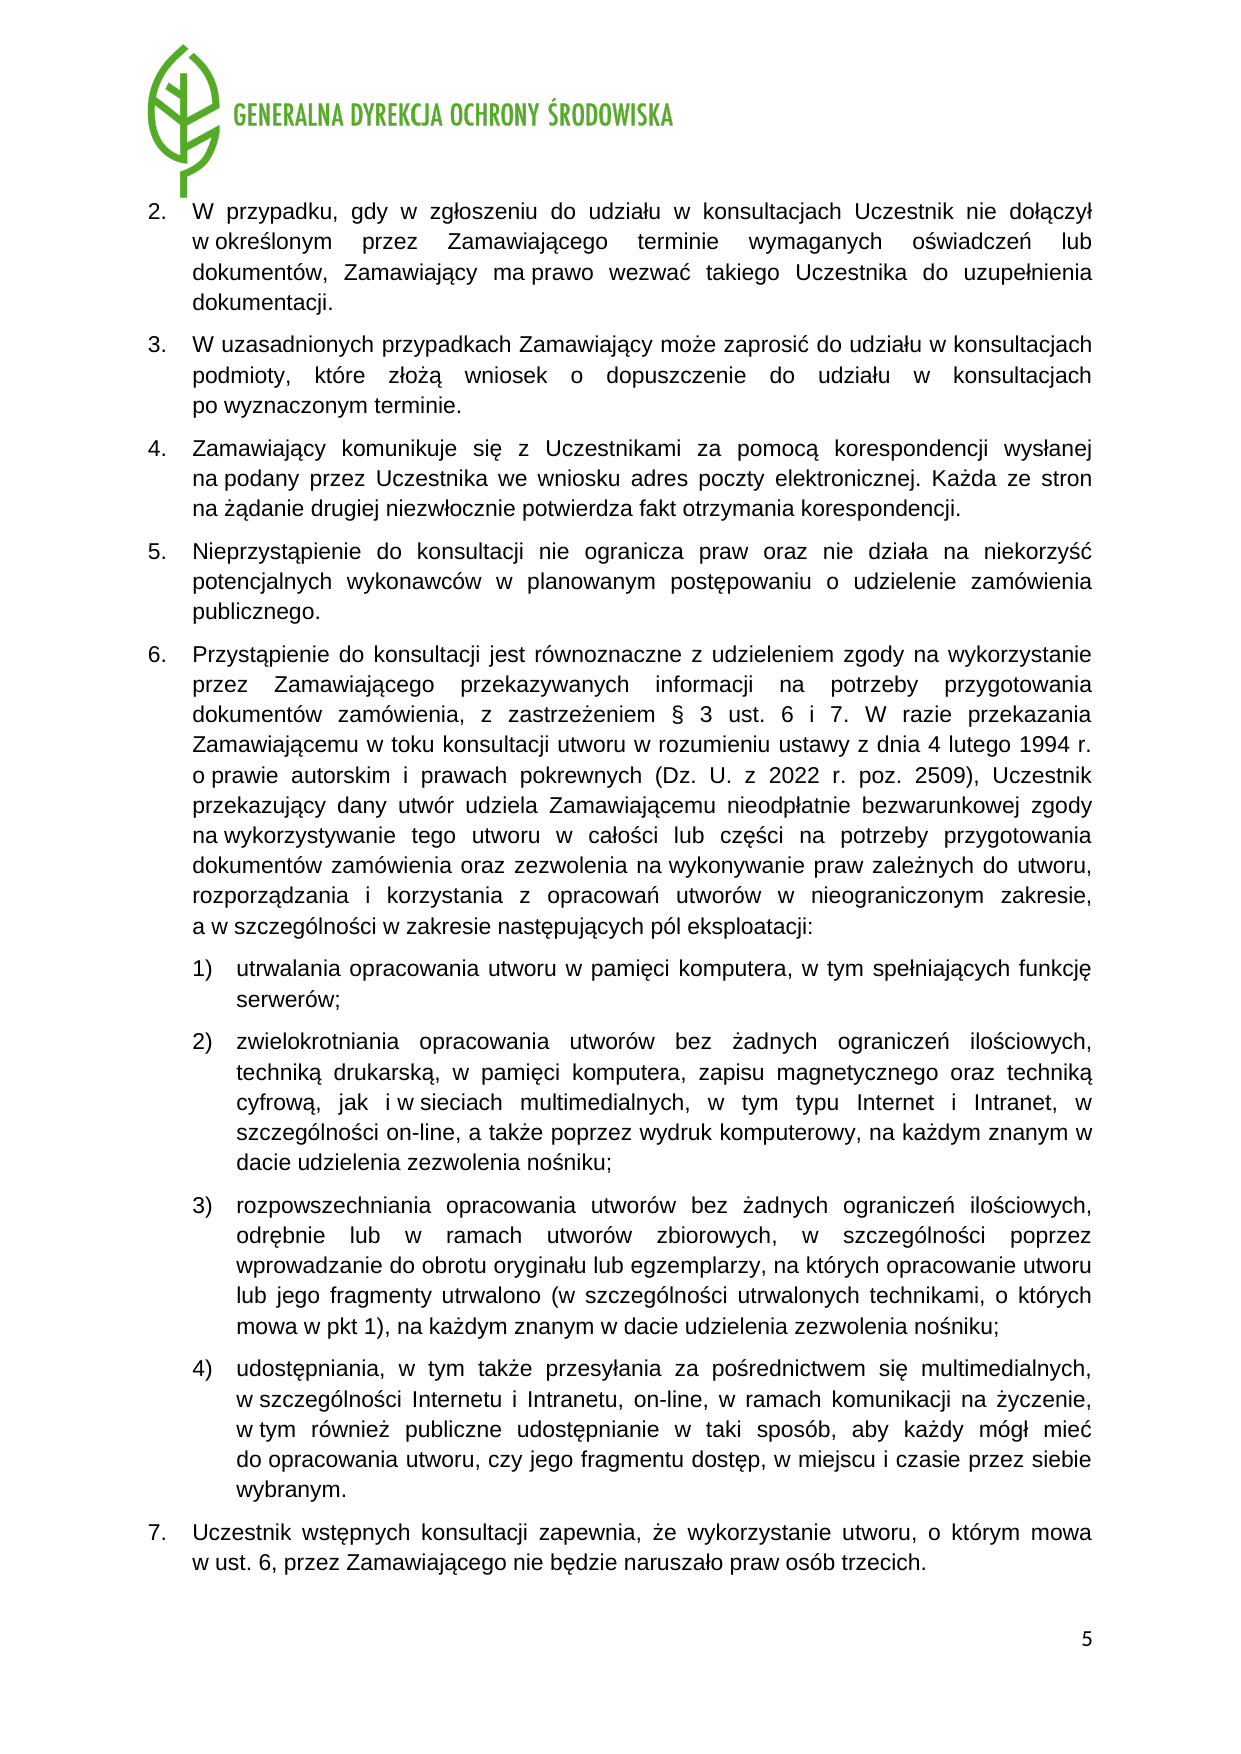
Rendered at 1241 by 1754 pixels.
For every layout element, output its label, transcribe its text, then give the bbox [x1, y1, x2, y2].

list rozpowszechniania opracowania utworów bez żadnych ograniczeń ilościowych, odrębnie lub w ramach utworów zbiorowych, w szczególności poprzez wprowadzanie do obrotu oryginału lub egzemplarzy, na których opracowanie utworu lub jego fragmenty utrwalono (w szczególności utrwalonych technikami, o których mowa w pkt 1), na każdym znanym w dacie udzielenia zezwolenia nośniku; [192, 1192, 1093, 1339]
list Przystąpienie do konsultacji jest równoznaczne z udzieleniem zgody na wykorzystanie przez Zamawiającego przekazywanych informacji na potrzeby przygotowania dokumentów zamówienia, z zastrzeżeniem § 3 ust. 6 i 7. W razie przekazania Zamawiającemu w toku konsultacji utworu w rozumieniu ustawy z dnia 4 lutego 1994 r. o prawie autorskim i prawach pokrewnych (Dz. U. z 2022 r. poz. 2509), Uczestnik przekazujący dany utwór udziela Zamawiającemu nieodpłatnie bezwarunkowej zgody na wykorzystywanie tego utworu w całości lub części na potrzeby przygotowania dokumentów zamówienia oraz zezwolenia na wykonywanie praw zależnych do utworu, rozporządzania i korzystania z opracowań utworów w nieograniczonym zakresie, a w szczególności w zakresie następujących pól eksploatacji: [148, 641, 1093, 939]
list Uczestnik wstępnych konsultacji zapewnia, że wykorzystanie utworu, o którym mowa w ust. 6, przez Zamawiającego nie będzie naruszało praw osób trzecich. [148, 1519, 1093, 1575]
list Zamawiający komunikuje się z Uczestnikami za pomocą korespondencji wysłanej na podany przez Uczestnika we wniosku adres poczty elektronicznej. Każda ze stron na żądanie drugiej niezwłocznie potwierdza fakt otrzymania korespondencji. [148, 434, 1093, 521]
picture [147, 44, 677, 198]
list utrwalania opracowania utworu w pamięci komputera, w tym spełniających funkcję serwerów; [192, 955, 1093, 1012]
list Nieprzystąpienie do konsultacji nie ogranicza praw oraz nie działa na niekorzyść potencjalnych wykonawców w planowanym postępowaniu o udzielenie zamówienia publicznego. [148, 538, 1093, 624]
list W uzasadnionych przypadkach Zamawiający może zaprosić do udziału w konsultacjach podmioty, które złożą wniosek o dopuszczenie do udziału w konsultacjach po wyznaczonym terminie. [148, 331, 1093, 418]
list W przypadku, gdy w zgłoszeniu do udziału w konsultacjach Uczestnik nie dołączył w określonym przez Zamawiającego terminie wymaganych oświadczeń lub dokumentów, Zamawiający ma prawo wezwać takiego Uczestnika do uzupełnienia dokumentacji. [148, 198, 1093, 315]
list udostępniania, w tym także przesyłania za pośrednictwem się multimedialnych, w szczególności Internetu i Intranetu, on-line, w ramach komunikacji na życzenie, w tym również publiczne udostępnianie w taki sposób, aby każdy mógł mieć do opracowania utworu, czy jego fragmentu dostęp, w miejscu i czasie przez siebie wybranym. [192, 1355, 1093, 1502]
list zwielokrotniania opracowania utworów bez żadnych ograniczeń ilościowych, techniką drukarską, w pamięci komputera, zapisu magnetycznego oraz techniką cyfrową, jak i w sieciach multimedialnych, w tym typu Internet i Intranet, w szczególności on-line, a także poprzez wydruk komputerowy, na każdym znanym w dacie udzielenia zezwolenia nośniku; [192, 1028, 1093, 1175]
